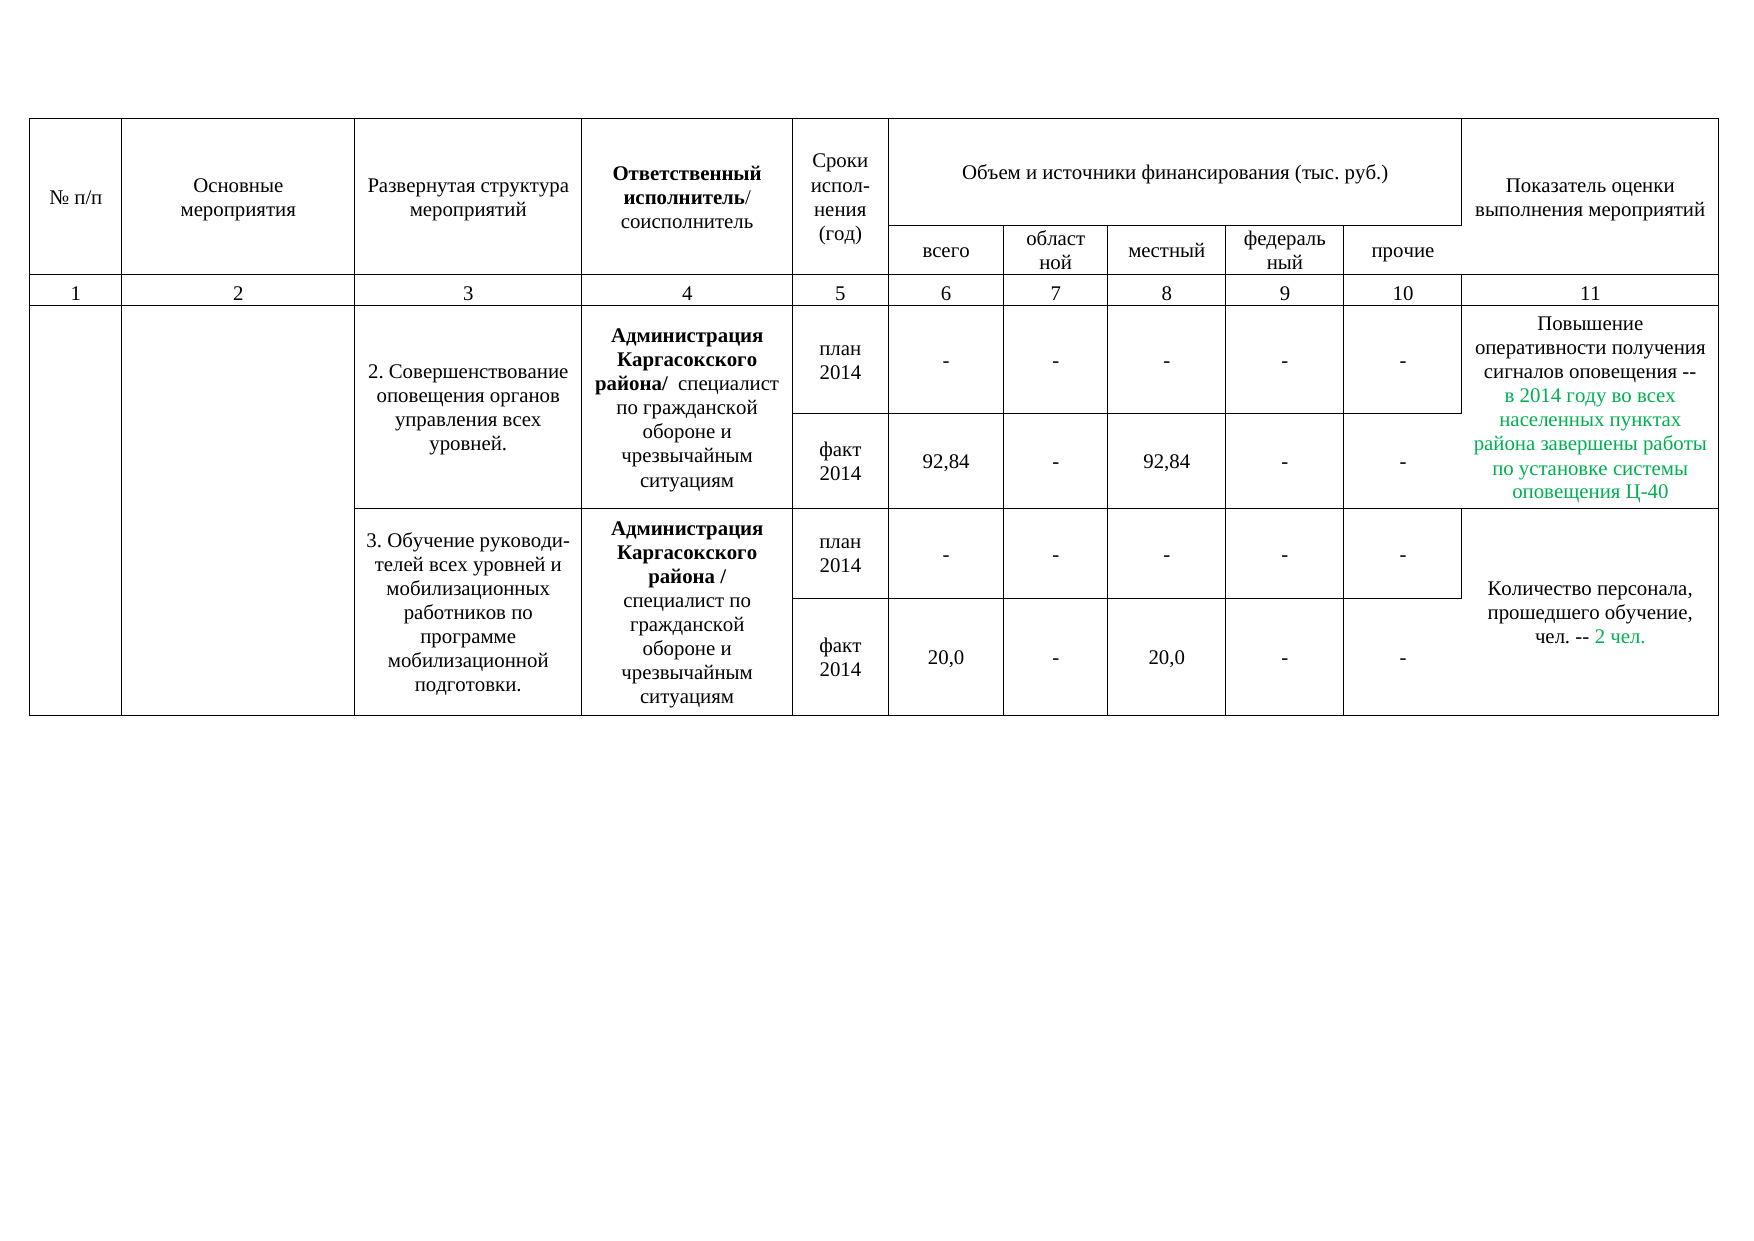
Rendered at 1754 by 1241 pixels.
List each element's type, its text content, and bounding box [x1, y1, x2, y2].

table_cell 7 [1004, 275, 1107, 305]
table_cell 9 [1226, 275, 1343, 305]
table_cell факт 2014 [793, 414, 888, 508]
table_cell 1 [30, 275, 121, 305]
table_cell област ной [1004, 226, 1107, 274]
table_cell - [1344, 599, 1462, 715]
table_cell план 2014 [793, 306, 888, 413]
table_header Объем и источники финансирования (тыс. руб.) [889, 119, 1461, 225]
table_cell - [1226, 414, 1343, 508]
table_cell Повышение оперативности получения сигналов оповещения -- в 2014 году во всех населенных пунктах района завершены работы по установке системы оповещения Ц-40 [1462, 306, 1718, 508]
table_cell - [1004, 306, 1107, 413]
table_cell всего [889, 226, 1003, 274]
table_header Основные мероприятия [122, 119, 354, 274]
table_cell 10 [1344, 275, 1461, 305]
table_cell - [889, 509, 1003, 598]
table_cell 3 [355, 275, 581, 305]
table_cell план 2014 [793, 509, 888, 598]
table_cell 4 [582, 275, 792, 305]
table_header Ответственный исполнитель/ соисполнитель [582, 119, 792, 274]
table_cell - [1344, 509, 1461, 598]
table_cell - [1344, 414, 1462, 508]
table_header № п/п [30, 119, 121, 274]
table_header Показатель оценки выполнения мероприятий [1462, 119, 1718, 274]
table_cell - [1004, 509, 1107, 598]
table_cell факт 2014 [793, 599, 888, 715]
table_cell местный [1108, 226, 1225, 274]
table_cell 8 [1108, 275, 1225, 305]
table_cell Количество персонала, прошедшего обучение, чел. -- 2 чел. [1462, 509, 1718, 715]
table_cell 2 [122, 275, 354, 305]
table_cell - [1226, 306, 1343, 413]
table_cell 2. Совершенствование оповещения органов управления всех уровней. [355, 306, 581, 508]
table_cell Администрация Каргасокского района/ специалист по гражданской обороне и чрезвычайным ситуациям [582, 306, 792, 508]
table_cell 92,84 [889, 414, 1003, 508]
table_cell - [1004, 599, 1107, 715]
table_header Развернутая структура мероприятий [355, 119, 581, 274]
table_cell 92,84 [1108, 414, 1225, 508]
table_cell - [1004, 414, 1107, 508]
table_cell Администрация Каргасокского района / специалист по гражданской обороне и чрезвычайным ситуациям [582, 509, 792, 715]
table_cell - [889, 306, 1003, 413]
table_cell 3. Обучение руководи-телей всех уровней и мобилизационных работников по программе мобилизационной подготовки. [355, 509, 581, 715]
table_cell - [1226, 509, 1343, 598]
table_cell 11 [1462, 275, 1718, 305]
table_cell 5 [793, 275, 888, 305]
table_cell - [1108, 306, 1225, 413]
table_cell - [1226, 599, 1343, 715]
table_cell 6 [889, 275, 1003, 305]
table_cell прочие [1344, 226, 1462, 274]
table_cell федераль ный [1226, 226, 1343, 274]
table_cell 20,0 [889, 599, 1003, 715]
table_cell - [1344, 306, 1461, 413]
table_cell - [1108, 509, 1225, 598]
table_cell 20,0 [1108, 599, 1225, 715]
table_header Сроки испол-нения (год) [793, 119, 888, 274]
